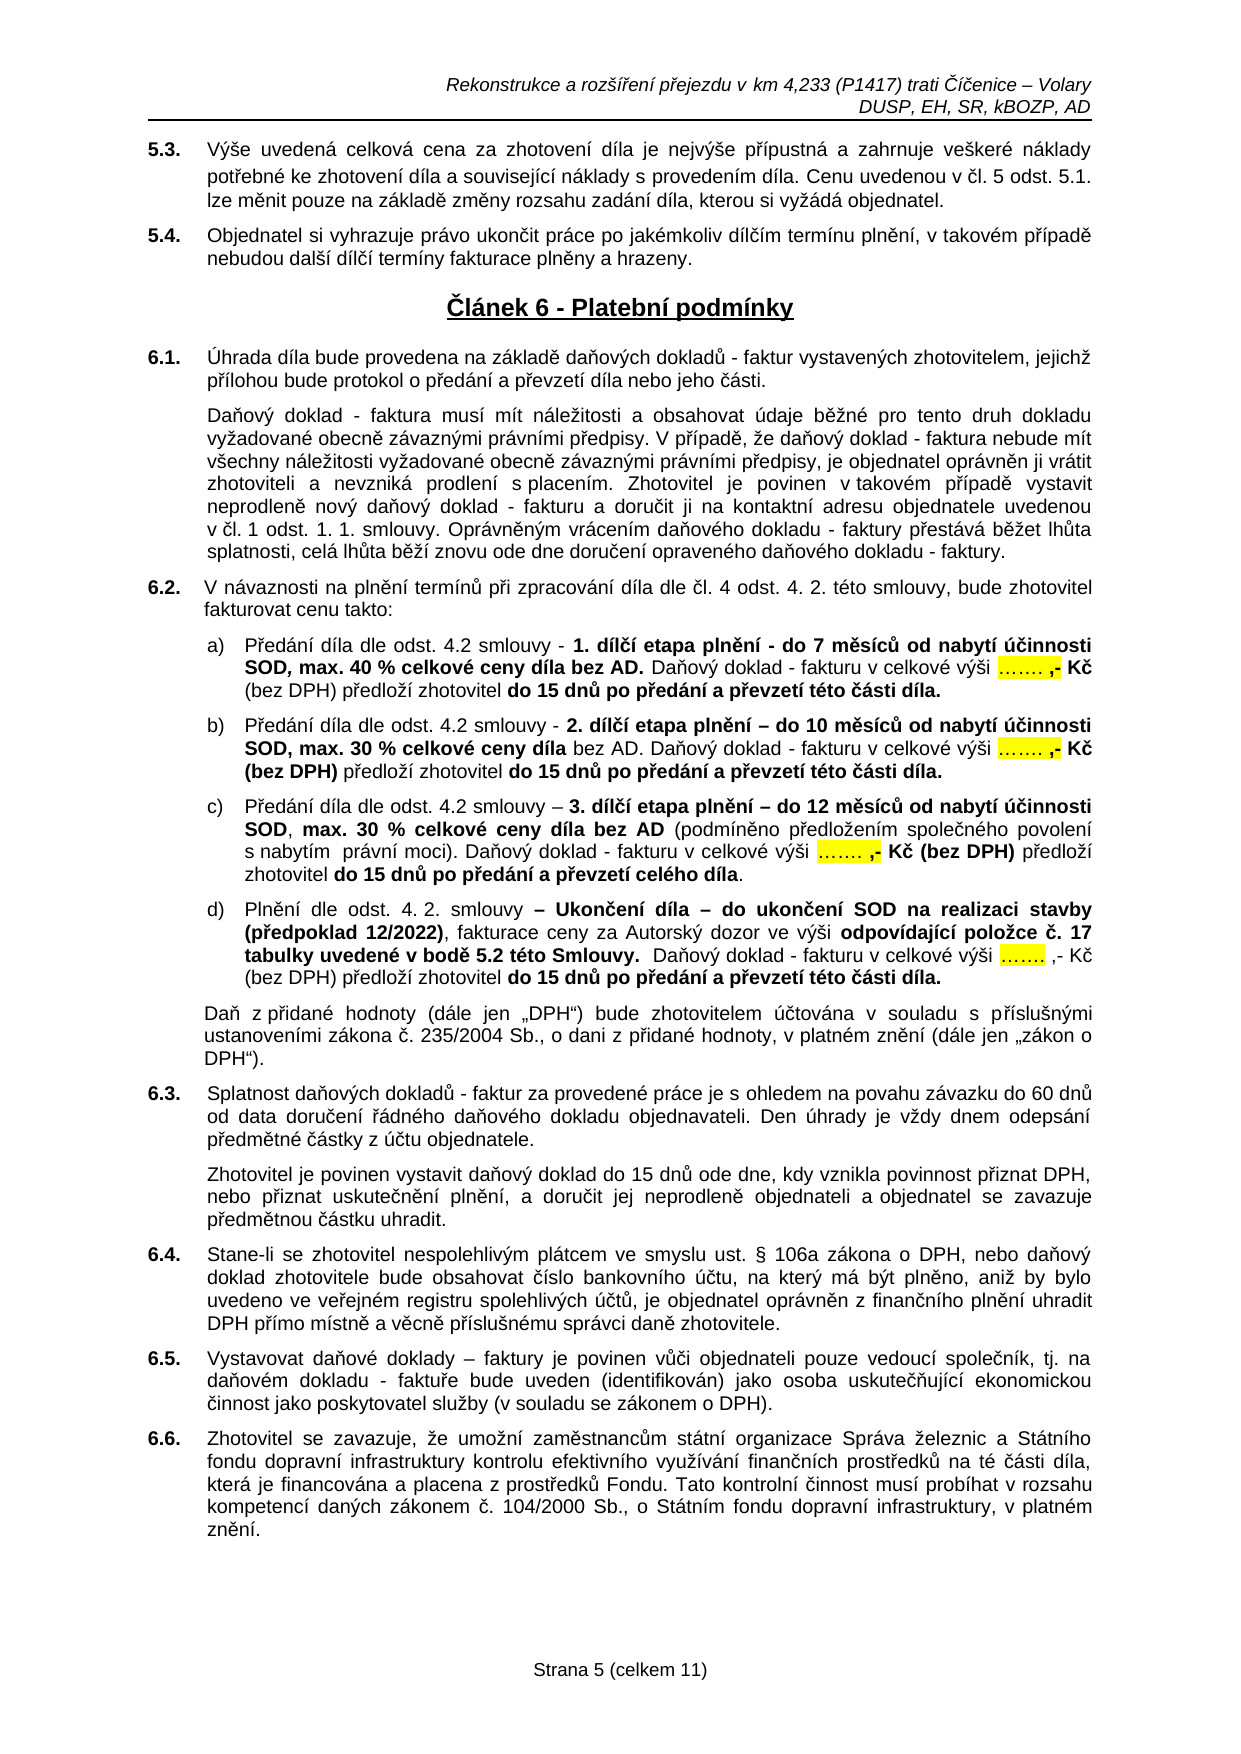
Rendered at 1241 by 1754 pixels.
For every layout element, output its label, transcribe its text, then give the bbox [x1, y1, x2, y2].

text Zhotovitel je povinen vystavit daňový doklad do 15 dnů ode dne, kdy vznikla povinnost přiznat DPH, nebo přiznat uskutečnění plnění, a doručit jej neprodleně objednateli a objednatel se zavazuje předmětnou částku uhradit. [207, 1163, 1092, 1231]
text 6.1. Úhrada díla bude provedena na základě daňových dokladů - faktur vystavených zhotovitelem, jejichž přílohou bude protokol o předání a převzetí díla nebo jeho části. [148, 346, 1092, 392]
text 5.4. Objednatel si vyhrazuje právo ukončit práce po jakémkoliv dílčím termínu plnění, v takovém případě nebudou další dílčí termíny fakturace plněny a hrazeny. [148, 224, 1092, 269]
text 6.6. Zhotovitel se zavazuje, že umožní zaměstnancům státní organizace Správa železnic a Státního fondu dopravní infrastruktury kontrolu efektivního využívání finančních prostředků na té části díla, která je financována a placena z prostředků Fondu. Tato kontrolní činnost musí probíhat v rozsahu kompetencí daných zákonem č. 104/2000 Sb., o Státním fondu dopravní infrastruktury, v platném znění. [148, 1427, 1092, 1541]
text Daň z přidané hodnoty (dále jen „DPH“) bude zhotovitelem účtována v souladu s příslušnými ustanoveními zákona č. 235/2004 Sb., o dani z přidané hodnoty, v platném znění (dále jen „zákon o DPH“). [148, 1001, 1092, 1069]
text 5.3. Výše uvedená celková cena za zhotovení díla je nejvýše přípustná a zahrnuje veškeré náklady potřebné ke zhotovení díla a související náklady s provedením díla. Cenu uvedenou v čl. 5 odst. 5.1. lze měnit pouze na základě změny rozsahu zadání díla, kterou si vyžádá objednatel. [148, 137, 1092, 212]
subtitle Plnění dle odst. 4. 2. smlouvy – Ukončení díla – do ukončení SOD na realizaci stavby (předpoklad 12/2022), fakturace ceny za Autorský dozor ve výši odpovídající položce č. 17 tabulky uvedené v bodě 5.2 této Smlouvy. Daňový doklad - fakturu v celkové výši ……. ,- Kč (bez DPH) předloží zhotovitel do 15 dnů po předání a převzetí této části díla. [207, 898, 1092, 989]
subtitle Předání díla dle odst. 4.2 smlouvy – 3. dílčí etapa plnění – do 12 měsíců od nabytí účinnosti SOD, max. 30 % celkové ceny díla bez AD (podmíněno předložením společného povolení s nabytím právní moci). Daňový doklad - fakturu v celkové výši ……. ,- Kč (bez DPH) předloží zhotovitel do 15 dnů po předání a převzetí celého díla. [207, 795, 1092, 886]
subtitle Předání díla dle odst. 4.2 smlouvy - 1. dílčí etapa plnění - do 7 měsíců od nabytí účinnosti SOD, max. 40 % celkové ceny díla bez AD. Daňový doklad - fakturu v celkové výši ……. ,- Kč (bez DPH) předloží zhotovitel do 15 dnů po předání a převzetí této části díla. [207, 633, 1092, 702]
text 6.5. Vystavovat daňové doklady – faktury je povinen vůči objednateli pouze vedoucí společník, tj. na daňovém dokladu - faktuře bude uveden (identifikován) jako osoba uskutečňující ekonomickou činnost jako poskytovatel služby (v souladu se zákonem o DPH). [148, 1347, 1092, 1415]
text 6.4. Stane-li se zhotovitel nespolehlivým plátcem ve smyslu ust. § 106a zákona o DPH, nebo daňový doklad zhotovitele bude obsahovat číslo bankovního účtu, na který má být plněno, aniž by bylo uvedeno ve veřejném registru spolehlivých účtů, je objednatel oprávněn z finančního plnění uhradit DPH přímo místně a věcně příslušnému správci daně zhotovitele. [148, 1243, 1092, 1334]
text Daňový doklad - faktura musí mít náležitosti a obsahovat údaje běžné pro tento druh dokladu vyžadované obecně závaznými právními předpisy. V případě, že daňový doklad - faktura nebude mít všechny náležitosti vyžadované obecně závaznými právními předpisy, je objednatel oprávněn ji vrátit zhotoviteli a nevzniká prodlení s placením. Zhotovitel je povinen v takovém případě vystavit neprodleně nový daňový doklad - fakturu a doručit ji na kontaktní adresu objednatele uvedenou v čl. 1 odst. 1. 1. smlouvy. Oprávněným vrácením daňového dokladu - faktury přestává běžet lhůta splatnosti, celá lhůta běží znovu ode dne doručení opraveného daňového dokladu - faktury. [207, 404, 1092, 563]
text 6.3. Splatnost daňových dokladů - faktur za provedené práce je s ohledem na povahu závazku do 60 dnů od data doručení řádného daňového dokladu objednavateli. Den úhrady je vždy dnem odepsání předmětné částky z účtu objednatele. [148, 1082, 1092, 1150]
text 6.2. V návaznosti na plnění termínů při zpracování díla dle čl. 4 odst. 4. 2. této smlouvy, bude zhotovitel fakturovat cenu takto: [148, 576, 1092, 621]
subtitle Článek 6 - Platební podmínky [148, 293, 1092, 322]
subtitle Předání díla dle odst. 4.2 smlouvy - 2. dílčí etapa plnění – do 10 měsíců od nabytí účinnosti SOD, max. 30 % celkové ceny díla bez AD. Daňový doklad - fakturu v celkové výši ……. ,- Kč (bez DPH) předloží zhotovitel do 15 dnů po předání a převzetí této části díla. [207, 714, 1092, 782]
